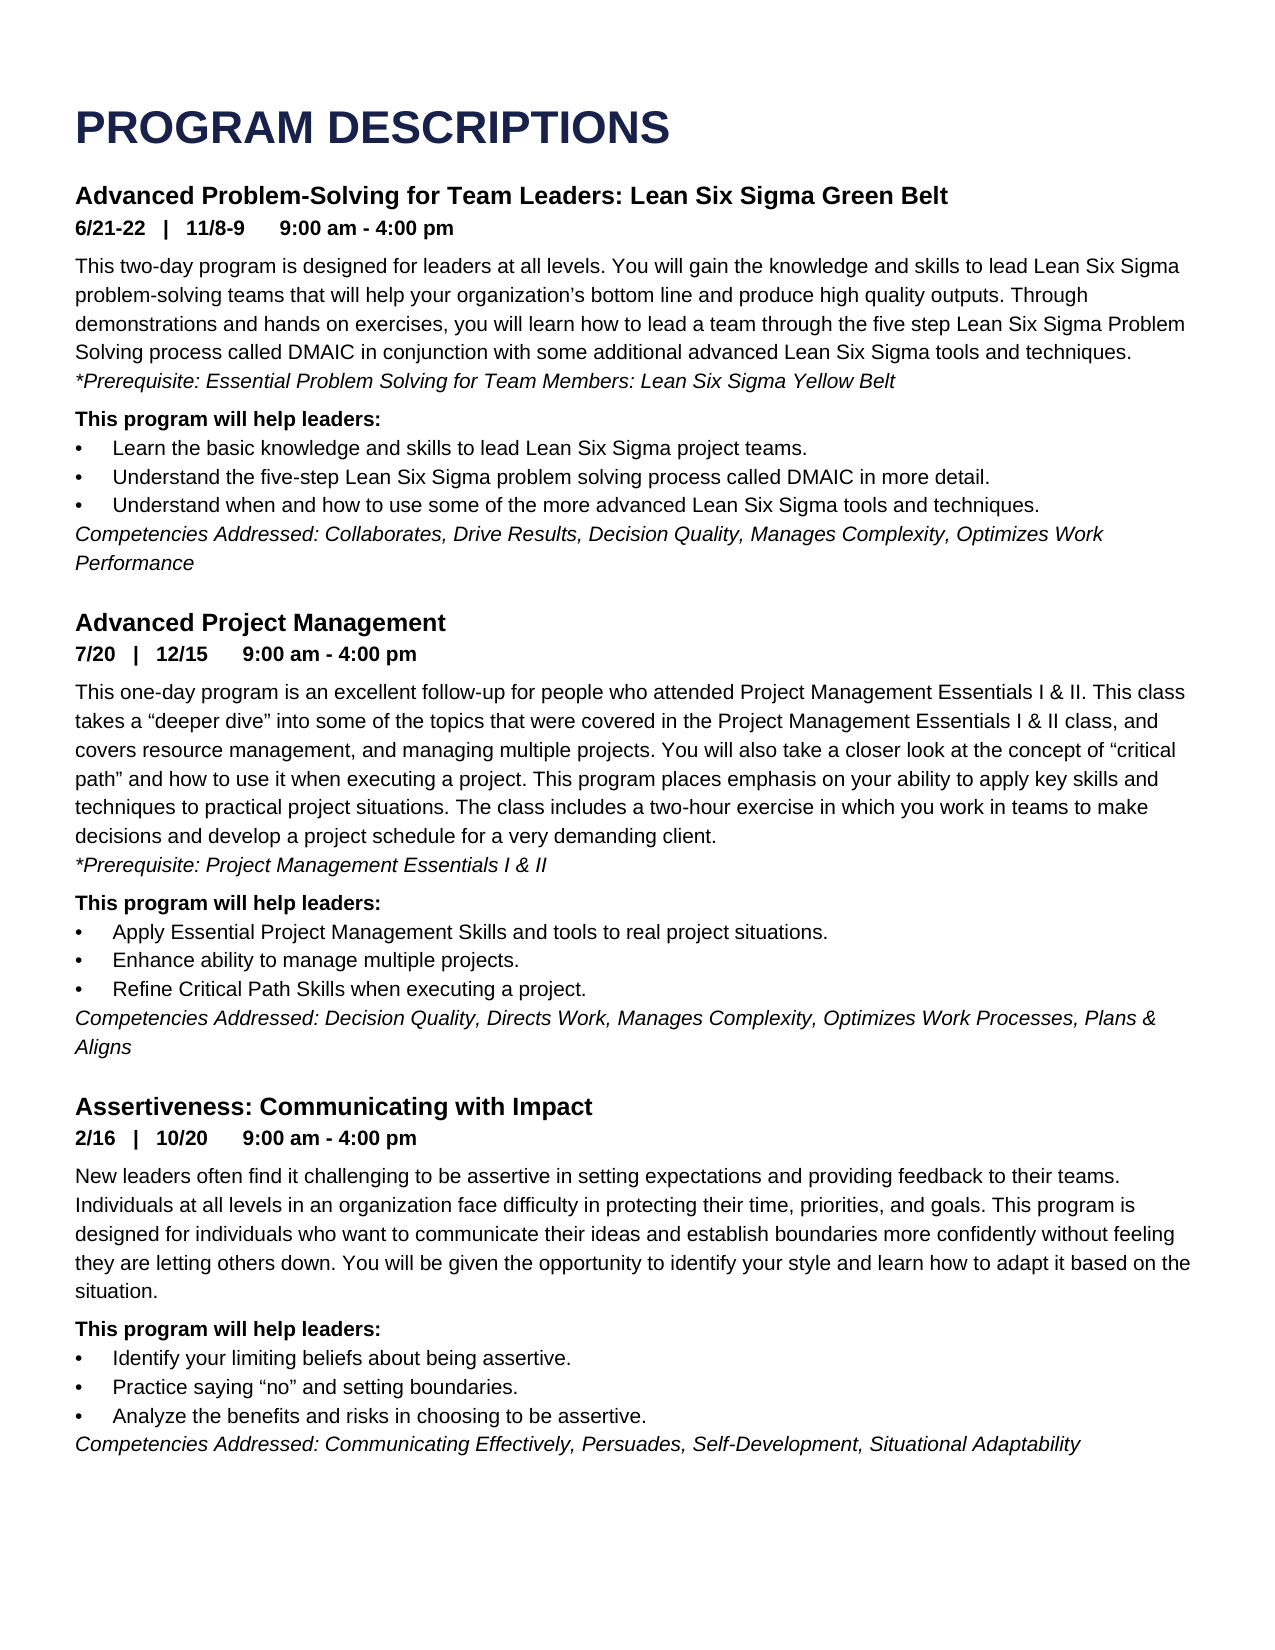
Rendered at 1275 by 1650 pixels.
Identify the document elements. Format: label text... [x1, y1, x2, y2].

text This program will help leaders: [75, 407, 1200, 431]
text • Practice saying “no” and setting boundaries. [75, 1375, 1200, 1399]
text • Analyze the benefits and risks in choosing to be assertive. [75, 1403, 1200, 1427]
text • Understand when and how to use some of the more advanced Lean Six Sigma tools and techniques. [75, 493, 1200, 517]
text This one-day program is an excellent follow-up for people who attended Project Management Essentials I & II. This class takes a “deeper dive” into some of the topics that were covered in the Project Management Essentials I & II class, and covers resource management, and managing multiple projects. You will also take a closer look at the concept of “critical path” and how to use it when executing a project. This program places emphasis on your ability to apply key skills and techniques to practical project situations. The class includes a two-hour exercise in which you work in teams to make decisions and develop a project schedule for a very demanding client. *Prerequisite: Project Management Essentials I & II [75, 680, 1200, 877]
text Advanced Project Management [75, 608, 1200, 636]
text Competencies Addressed: Communicating Effectively, Persuades, Self-Development, Situational Adaptability [75, 1432, 1200, 1456]
text • Understand the five-step Lean Six Sigma problem solving process called DMAIC in more detail. [75, 464, 1200, 488]
text 2/16 | 10/20 9:00 am - 4:00 pm [75, 1126, 1200, 1150]
text Competencies Addressed: Decision Quality, Directs Work, Manages Complexity, Optimizes Work Processes, Plans & Aligns [75, 1006, 1200, 1058]
text • Learn the basic knowledge and skills to lead Lean Six Sigma project teams. [75, 436, 1200, 460]
text 7/20 | 12/15 9:00 am - 4:00 pm [75, 642, 1200, 666]
subtitle PROGRAM DESCRIPTIONS [75, 100, 1200, 153]
text 6/21-22 | 11/8-9 9:00 am - 4:00 pm [75, 216, 1200, 240]
text • Refine Critical Path Skills when executing a project. [75, 977, 1200, 1001]
text Assertiveness: Communicating with Impact [75, 1091, 1200, 1120]
text New leaders often find it challenging to be assertive in setting expectations and providing feedback to their teams. Individuals at all levels in an organization face difficulty in protecting their time, priorities, and goals. This program is designed for individuals who want to communicate their ideas and establish boundaries more confidently without feeling they are letting others down. You will be given the opportunity to identify your style and learn how to adapt it based on the situation. [75, 1164, 1200, 1303]
text • Identify your limiting beliefs about being assertive. [75, 1346, 1200, 1370]
text This program will help leaders: [75, 891, 1200, 915]
text This two-day program is designed for leaders at all levels. You will gain the knowledge and skills to lead Lean Six Sigma problem-solving teams that will help your organization’s bottom line and produce high quality outputs. Through demonstrations and hands on exercises, you will learn how to lead a team through the five step Lean Six Sigma Problem Solving process called DMAIC in conjunction with some additional advanced Lean Six Sigma tools and techniques. *Prerequisite: Essential Problem Solving for Team Members: Lean Six Sigma Yellow Belt [75, 254, 1200, 393]
text • Enhance ability to manage multiple projects. [75, 948, 1200, 972]
text Competencies Addressed: Collaborates, Drive Results, Decision Quality, Manages Complexity, Optimizes Work Performance [75, 522, 1200, 575]
text This program will help leaders: [75, 1317, 1200, 1341]
text • Apply Essential Project Management Skills and tools to real project situations. [75, 919, 1200, 943]
text Advanced Problem-Solving for Team Leaders: Lean Six Sigma Green Belt [75, 181, 1200, 210]
